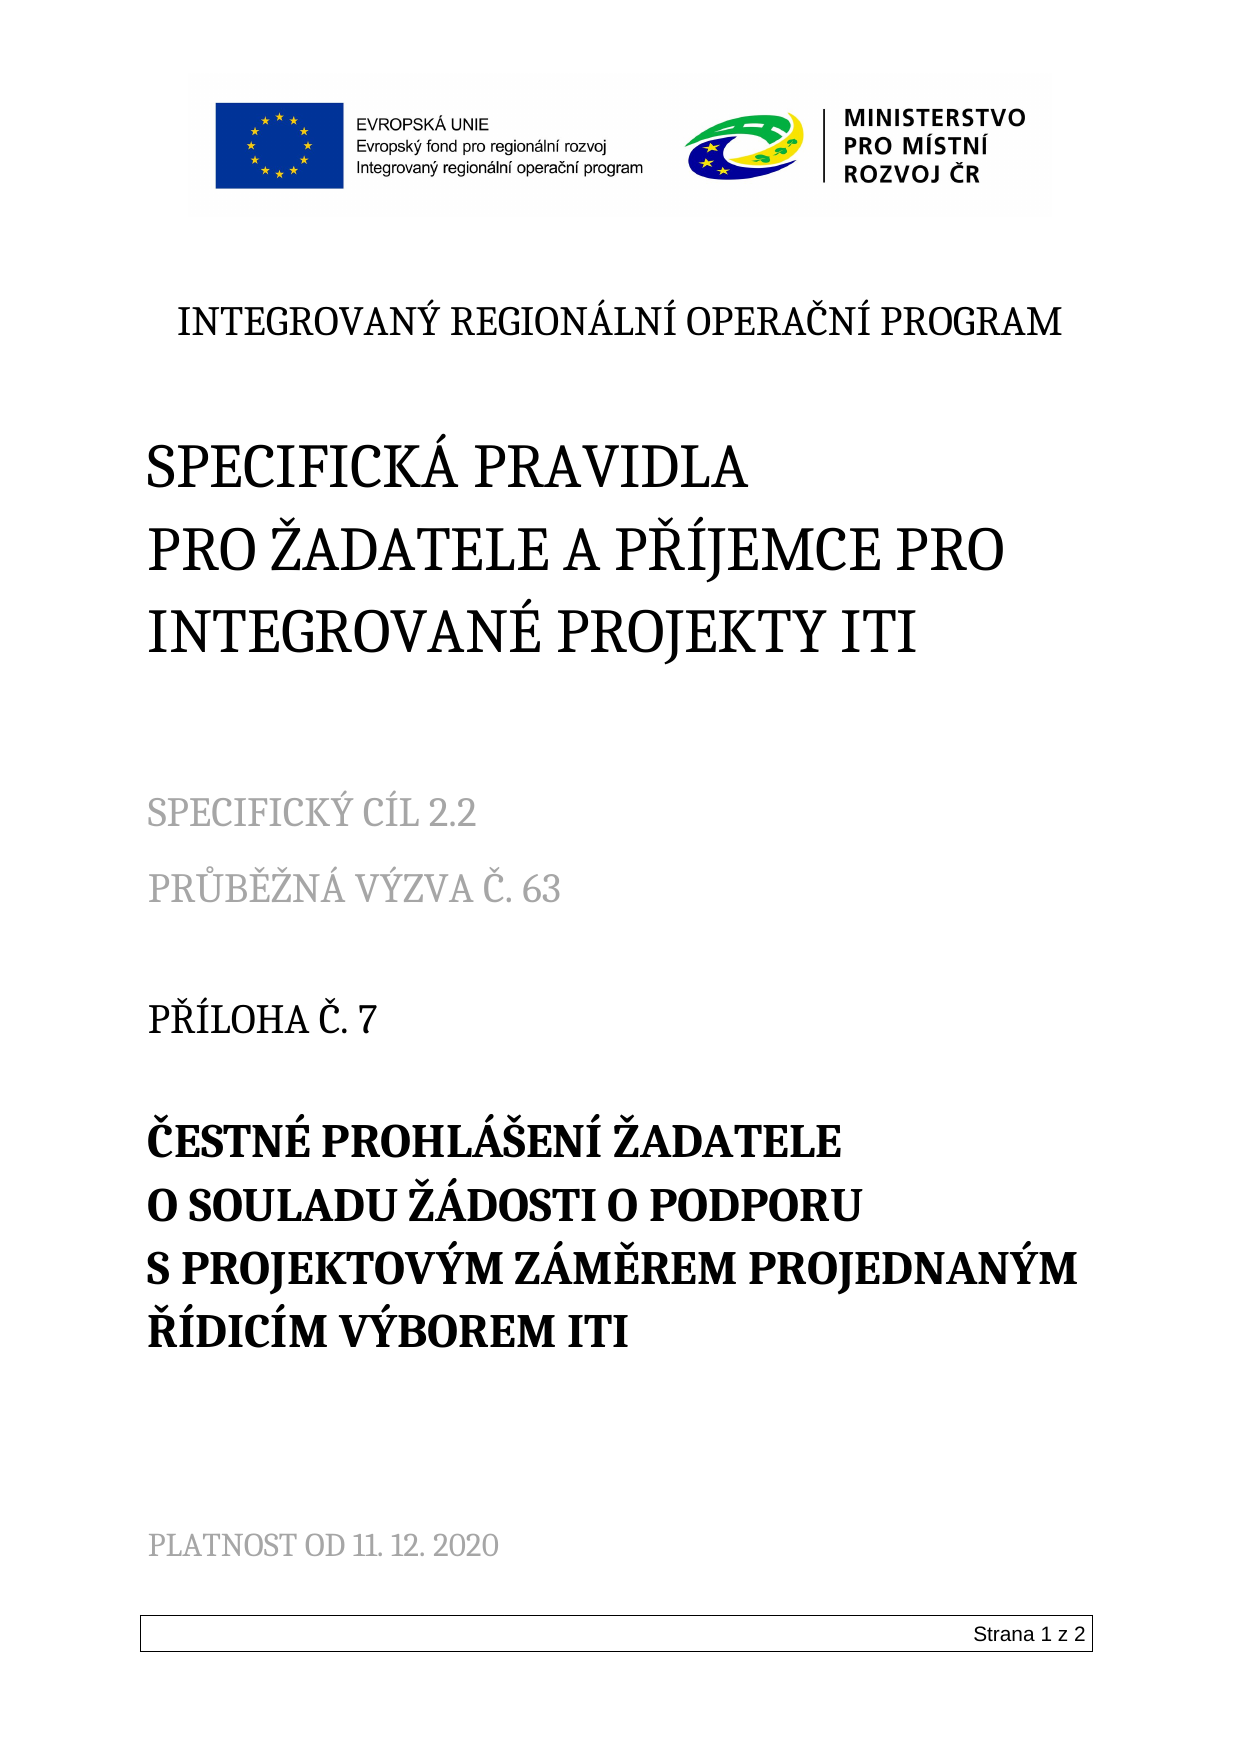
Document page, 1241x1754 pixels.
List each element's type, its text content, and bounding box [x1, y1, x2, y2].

text Průběžná výzva Č. 63 [148, 865, 1093, 913]
text PŘÍLOHA Č. 7 [148, 996, 1093, 1044]
text Specifická PRAVIDLA [148, 431, 1093, 503]
text INTEGROVANÝ REGIONÁLNÍ OPERAČNÍ PROGRAM [148, 298, 1093, 346]
text Specifický cíl 2.2 [148, 789, 1093, 837]
text pLATNOST OD 11. 12. 2020 [148, 1527, 1093, 1565]
text PRO ŽADATELE A PŘÍJEMCE pro integrované projekty ITI [148, 514, 1093, 668]
text Čestné prohlášení žadatele o souladu žádosti o podporu s projektovým záměrem projednaným Řídicím výborem ITI [148, 1114, 1093, 1359]
picture [187, 73, 1053, 217]
